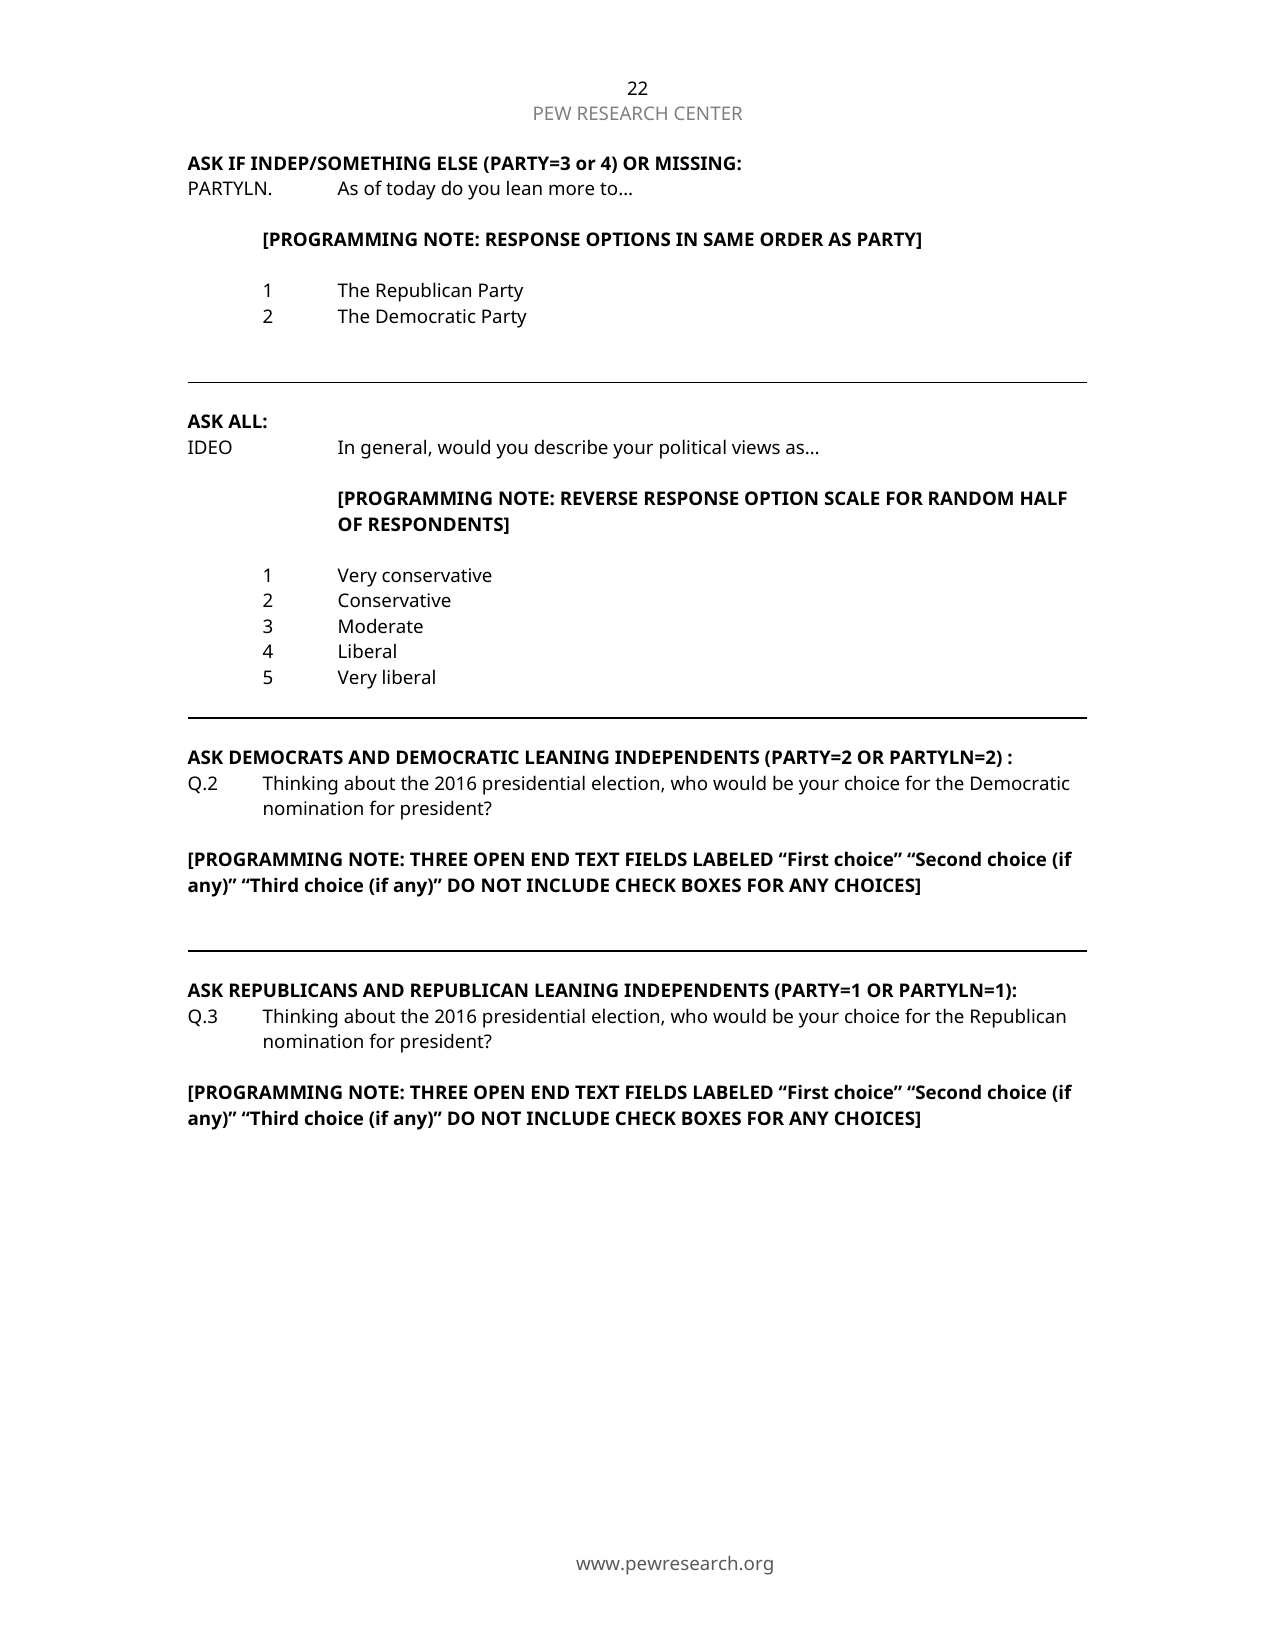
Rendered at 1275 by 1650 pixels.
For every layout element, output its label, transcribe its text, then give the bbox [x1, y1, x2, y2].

text [PROGRAMMING NOTE: THREE OPEN END TEXT FIELDS LABELED “First choice” “Second choice (if any)” “Third choice (if any)” DO NOT INCLUDE CHECK BOXES FOR ANY CHOICES] [187, 1080, 1087, 1131]
list Very conservative [262, 562, 1087, 587]
text PARTYLN. As of today do you lean more to… [187, 176, 1087, 201]
text ASK DEMOCRATS AND DEMOCRATIC LEANING INDEPENDENTS (PARTY=2 OR PARTYLN=2) : [187, 744, 1087, 770]
text [PROGRAMMING NOTE: REVERSE RESPONSE OPTION SCALE FOR RANDOM HALF OF RESPONDENTS] [337, 485, 1087, 536]
list Conservative [262, 587, 1087, 613]
text Q.3 Thinking about the 2016 presidential election, who would be your choice for the Republican nomination for president? [187, 1003, 1087, 1054]
text 1 The Republican Party [262, 278, 1087, 303]
list Liberal [262, 638, 1087, 664]
text ASK IF INDEP/SOMETHING ELSE (PARTY=3 or 4) OR MISSING: [187, 150, 1087, 176]
text ASK REPUBLICANS AND REPUBLICAN LEANING INDEPENDENTS (PARTY=1 OR PARTYLN=1): [187, 978, 1087, 1003]
list Very liberal [262, 664, 1087, 689]
text IDEO In general, would you describe your political views as… [187, 434, 1087, 460]
text 2 The Democratic Party [262, 303, 1087, 329]
text [PROGRAMMING NOTE: THREE OPEN END TEXT FIELDS LABELED “First choice” “Second choice (if any)” “Third choice (if any)” DO NOT INCLUDE CHECK BOXES FOR ANY CHOICES] [187, 846, 1087, 897]
text ASK ALL: [187, 409, 1087, 434]
text Q.2 Thinking about the 2016 presidential election, who would be your choice for the Democratic nomination for president? [187, 770, 1087, 821]
text [PROGRAMMING NOTE: RESPONSE OPTIONS IN SAME ORDER AS PARTY] [262, 227, 1087, 252]
list Moderate [262, 613, 1087, 638]
